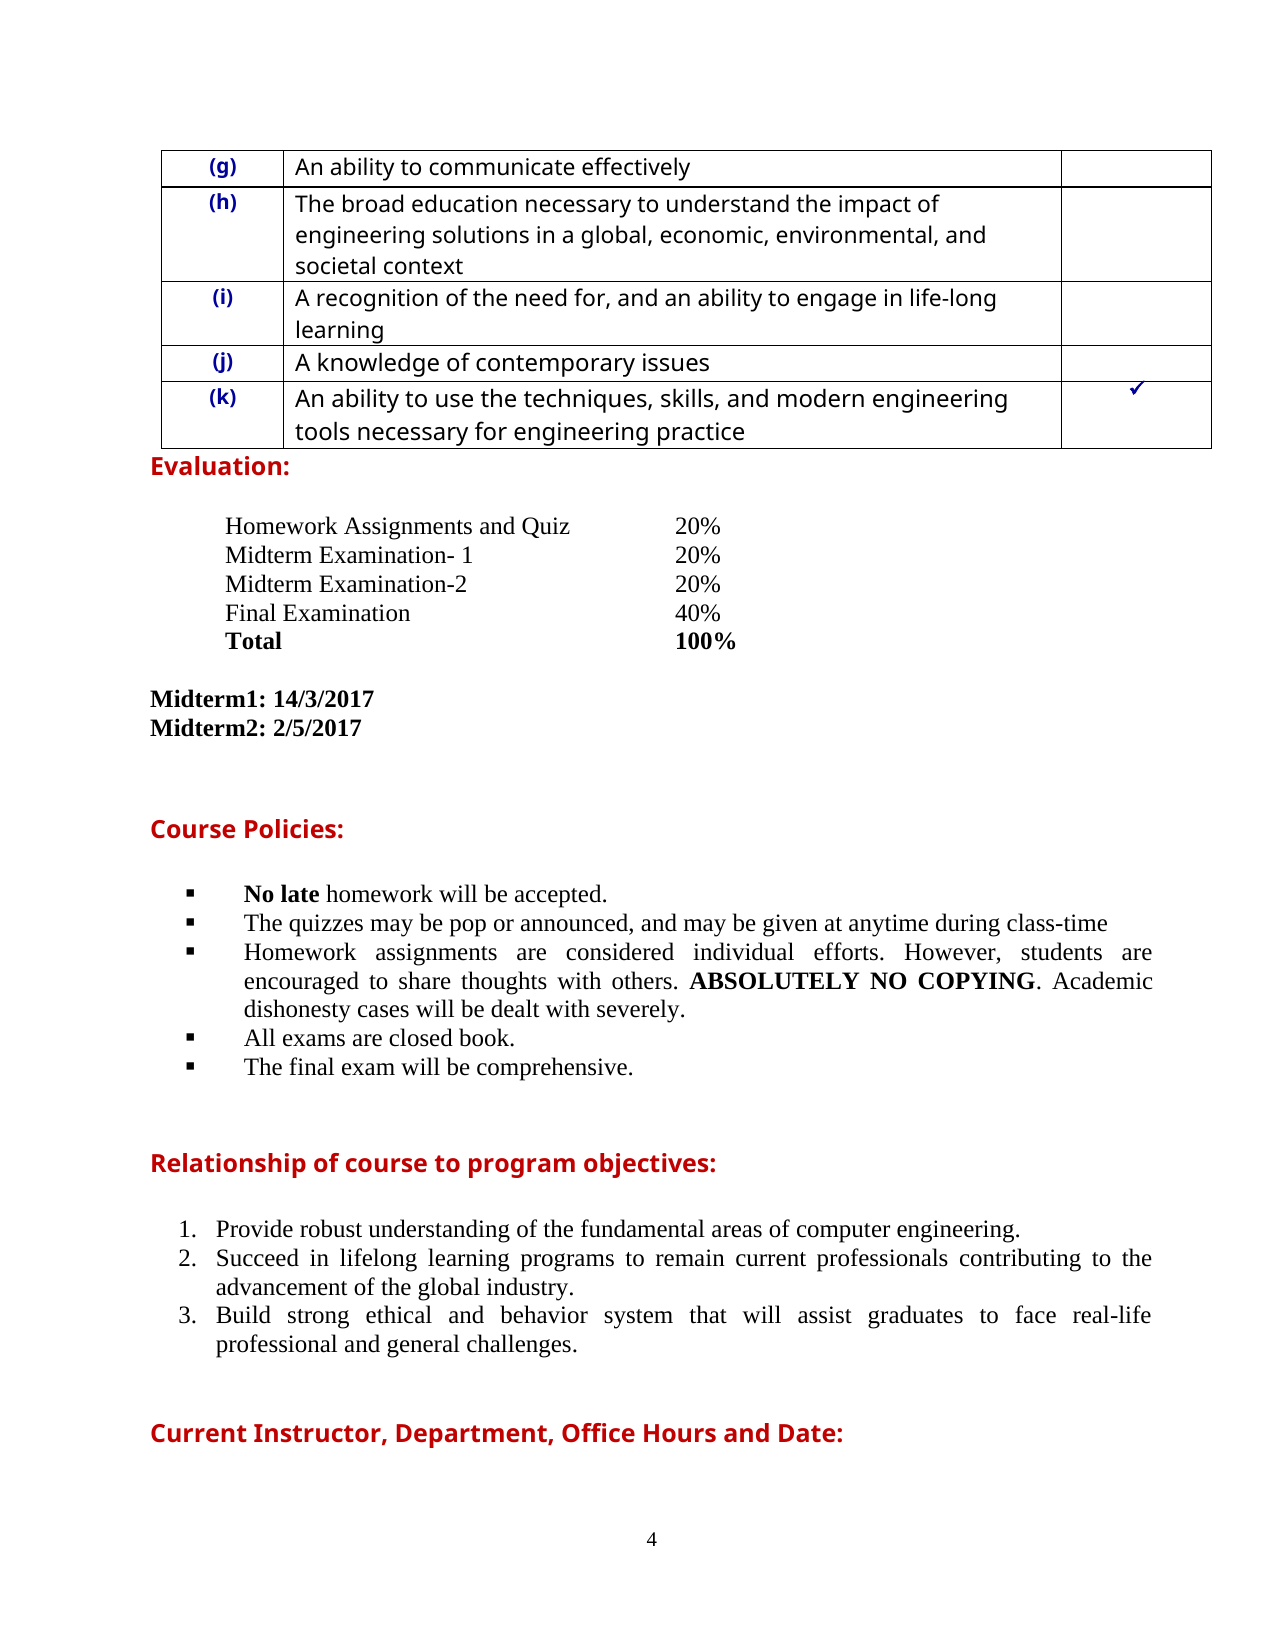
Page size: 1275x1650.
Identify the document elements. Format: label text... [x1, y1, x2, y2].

table_cell [1062, 382, 1211, 447]
text Midterm1: 14/3/2017 [150, 684, 1153, 713]
text Midterm Examination- 1 20% [150, 540, 1153, 569]
text Course Policies: [150, 811, 1153, 845]
table_cell [1062, 188, 1211, 281]
list Homework assignments are considered individual efforts. However, students are encouraged to share thoughts with others. ABSOLUTELY NO COPYING. Academic dishonesty cases will be dealt with severely. [184, 937, 1153, 1023]
list No late homework will be accepted. [184, 879, 1153, 908]
list The quizzes may be pop or announced, and may be given at anytime during class-time [184, 908, 1153, 937]
table_cell (i) [162, 282, 283, 345]
text Total 100% [150, 626, 1153, 655]
table_cell A recognition of the need for, and an ability to engage in life-long learning [284, 282, 1061, 345]
list The final exam will be comprehensive. [184, 1052, 1153, 1081]
text Relationship of course to program objectives: [150, 1146, 1153, 1180]
text Current Instructor, Department, Office Hours and Date: [150, 1415, 1153, 1449]
list Build strong ethical and behavior system that will assist graduates to face real-life professional and general challenges. [178, 1300, 1153, 1358]
table_cell (k) [162, 382, 283, 447]
table_cell [1062, 346, 1211, 381]
table_cell A knowledge of contemporary issues [284, 346, 1061, 381]
table_cell The broad education necessary to understand the impact of engineering solutions in a global, economic, environmental, and societal context [284, 188, 1061, 281]
table_cell An ability to communicate effectively [284, 151, 1061, 186]
table_cell [1062, 151, 1211, 186]
table_cell [1062, 282, 1211, 345]
text Final Examination 40% [150, 598, 1153, 626]
list All exams are closed book. [184, 1023, 1153, 1052]
table_cell (h) [162, 188, 283, 281]
text Midterm Examination-2 20% [150, 569, 1153, 598]
text Evaluation: [150, 448, 1153, 483]
list Provide robust understanding of the fundamental areas of computer engineering. [178, 1214, 1153, 1243]
list Succeed in lifelong learning programs to remain current professionals contributing to the advancement of the global industry. [178, 1243, 1153, 1300]
table_cell An ability to use the techniques, skills, and modern engineering tools necessary for engineering practice [284, 382, 1061, 447]
text Homework Assignments and Quiz 20% [150, 511, 1153, 540]
table_cell (g) [162, 151, 283, 186]
table_cell (j) [162, 346, 283, 381]
text Midterm2: 2/5/2017 [150, 713, 1153, 741]
